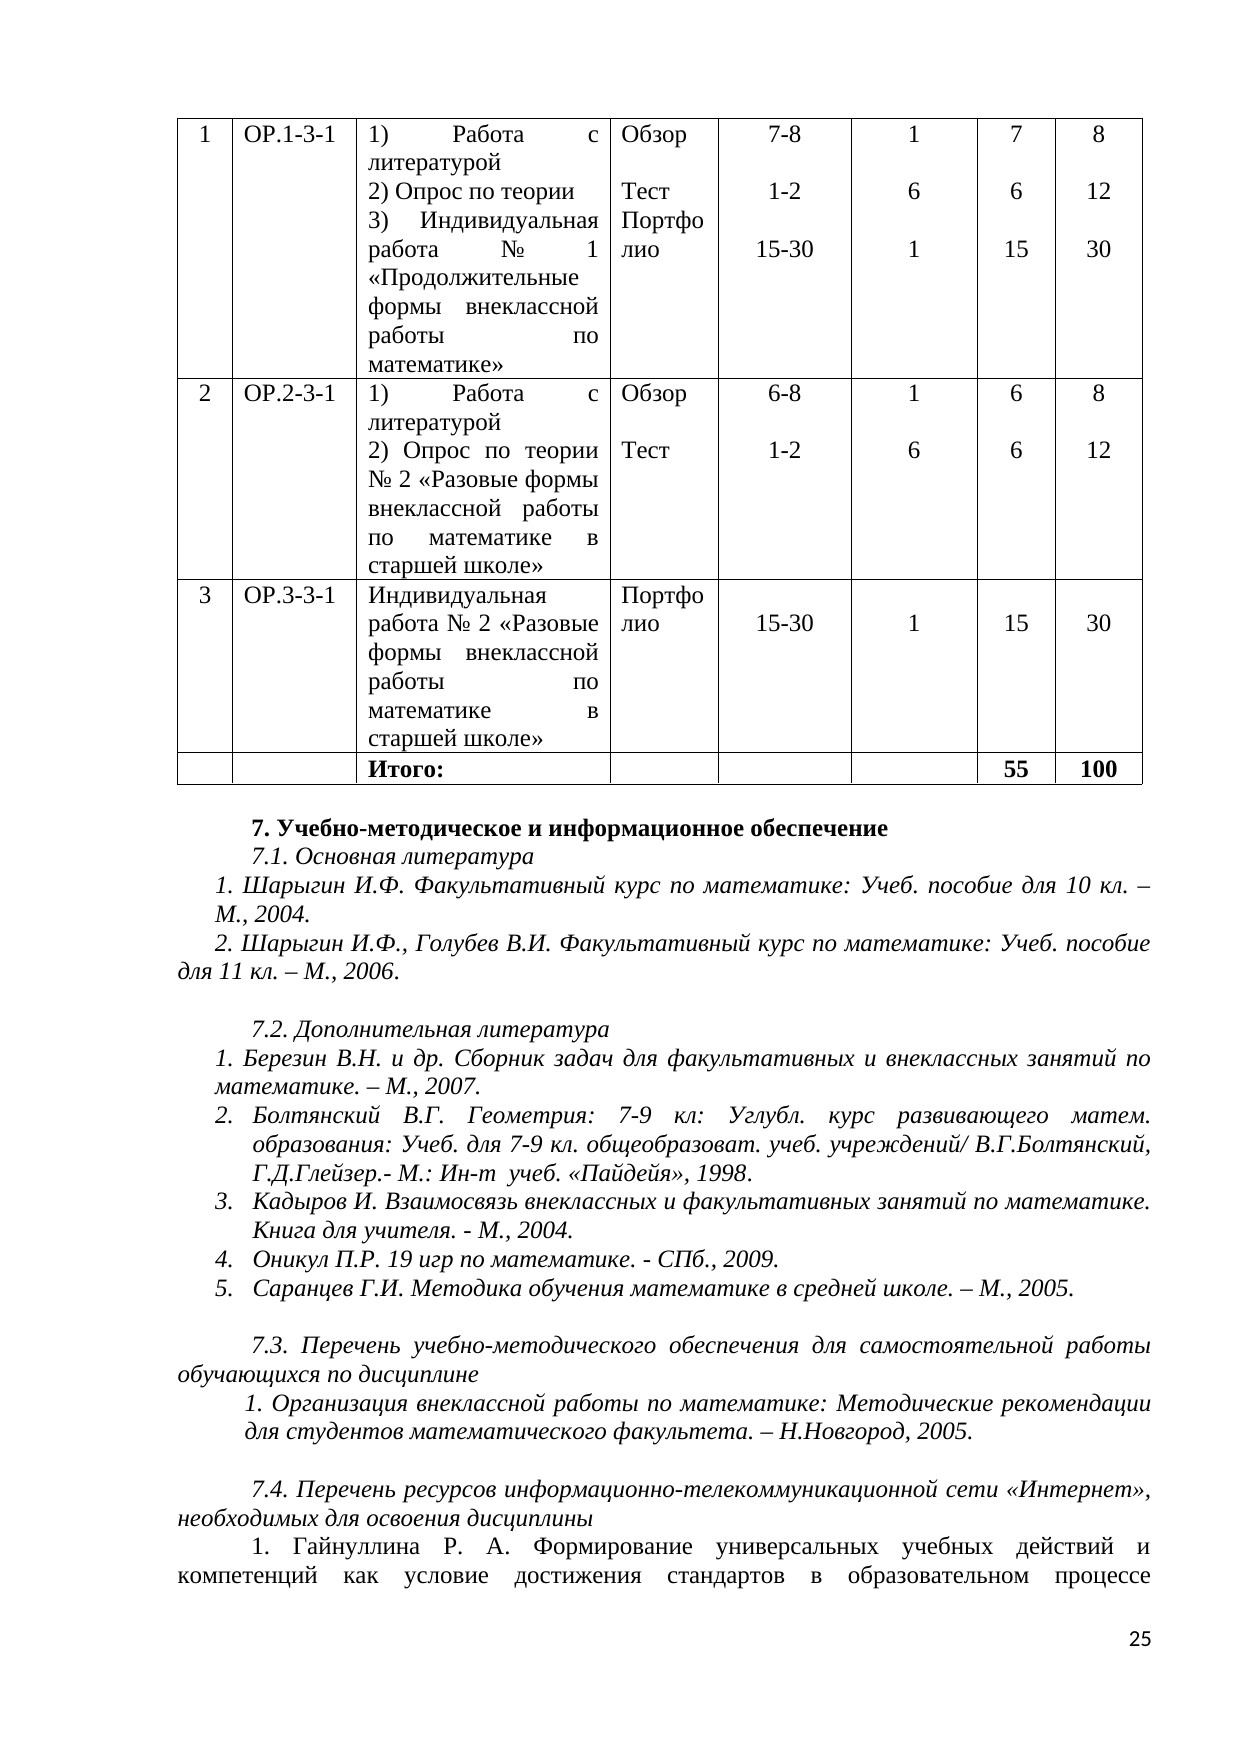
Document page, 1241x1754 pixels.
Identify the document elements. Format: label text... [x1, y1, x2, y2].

table_cell 1) Работа с литературой 2) Опрос по теории 3) Индивидуальная работа № 1 «Продолжительные формы внеклассной работы по математике» [357, 119, 610, 377]
table_cell 55 [978, 753, 1055, 783]
text 1. Организация внеклассной работы по математике: Методические рекомендации для студентов математического факультета. – Н.Новгород, 2005. [244, 1388, 1152, 1445]
text 7.1. Основная литература [177, 841, 1152, 870]
table_cell [233, 753, 356, 783]
text 2. Шарыгин И.Ф., Голубев В.И. Факультативный курс по математике: Учеб. пособие для 11 кл. – М., 2006. [177, 928, 1152, 985]
table_cell ОР.2-3-1 [233, 379, 356, 579]
list Саранцев Г.И. Методика обучения математике в средней школе. – М., 2005. [215, 1273, 1152, 1301]
text 7.3. Перечень учебно-методического обеспечения для самостоятельной работы обучающихся по дисциплине [177, 1330, 1152, 1388]
table_cell [852, 753, 977, 783]
table_cell Обзор Тест [611, 379, 718, 579]
table_cell Обзор Тест Портфолио [611, 119, 718, 377]
list Кадыров И. Взаимосвязь внеклассных и факультативных занятий по математике. Книга для учителя. - М., 2004. [215, 1186, 1152, 1244]
table_cell 6-8 1-2 [719, 379, 851, 579]
table_cell 3 [178, 580, 232, 752]
table_cell 1 6 1 [852, 119, 977, 377]
table_cell 8 12 30 [1056, 119, 1142, 377]
table_cell 15 [978, 580, 1055, 752]
text 1. Шарыгин И.Ф. Факультативный курс по математике: Учеб. пособие для 10 кл. – М., 2004. [215, 870, 1152, 928]
table_cell 7-8 1-2 15-30 [719, 119, 851, 377]
table_cell 7 6 15 [978, 119, 1055, 377]
table_cell ОР.3-3-1 [233, 580, 356, 752]
text 7.2. Дополнительная литература [177, 1014, 1152, 1043]
table_cell [611, 753, 718, 783]
table_cell 2 [178, 379, 232, 579]
table_cell 15-30 [719, 580, 851, 752]
table_cell [719, 753, 851, 783]
table_cell 100 [1056, 753, 1142, 783]
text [177, 1531, 1152, 1589]
table_cell 1 6 [852, 379, 977, 579]
table_cell 30 [1056, 580, 1142, 752]
text 1. Березин В.Н. и др. Сборник задач для факультативных и внеклассных занятий по математике. – М., 2007. [215, 1043, 1152, 1100]
table_cell 6 6 [978, 379, 1055, 579]
table_cell Индивидуальная работа № 2 «Разовые формы внеклассной работы по математике в старшей школе» [357, 580, 610, 752]
table_cell ОР.1-3-1 [233, 119, 356, 377]
table_cell 8 12 [1056, 379, 1142, 579]
table_cell Итого: [357, 753, 610, 783]
table_cell 1) Работа с литературой 2) Опрос по теории № 2 «Разовые формы внеклассной работы по математике в старшей школе» [357, 379, 610, 579]
table_cell 1 [852, 580, 977, 752]
list Оникул П.Р. 19 игр по математике. - СПб., 2009. [215, 1244, 1152, 1273]
table_cell 1 [178, 119, 232, 377]
list Болтянский В.Г. Геометрия: 7-9 кл: Углубл. курс развивающего матем. образования: Учеб. для 7-9 кл. общеобразоват. учеб. учреждений/ В.Г.Болтянский, Г.Д.Глейзер.- М.: Ин-т учеб. «Пайдейя», 1998. [215, 1100, 1152, 1186]
text 7. Учебно-методическое и информационное обеспечение [177, 813, 1152, 841]
table_cell [178, 753, 232, 783]
table_cell Портфолио [611, 580, 718, 752]
text 7.4. Перечень ресурсов информационно-телекоммуникационной сети «Интернет», необходимых для освоения дисциплины [177, 1474, 1152, 1531]
